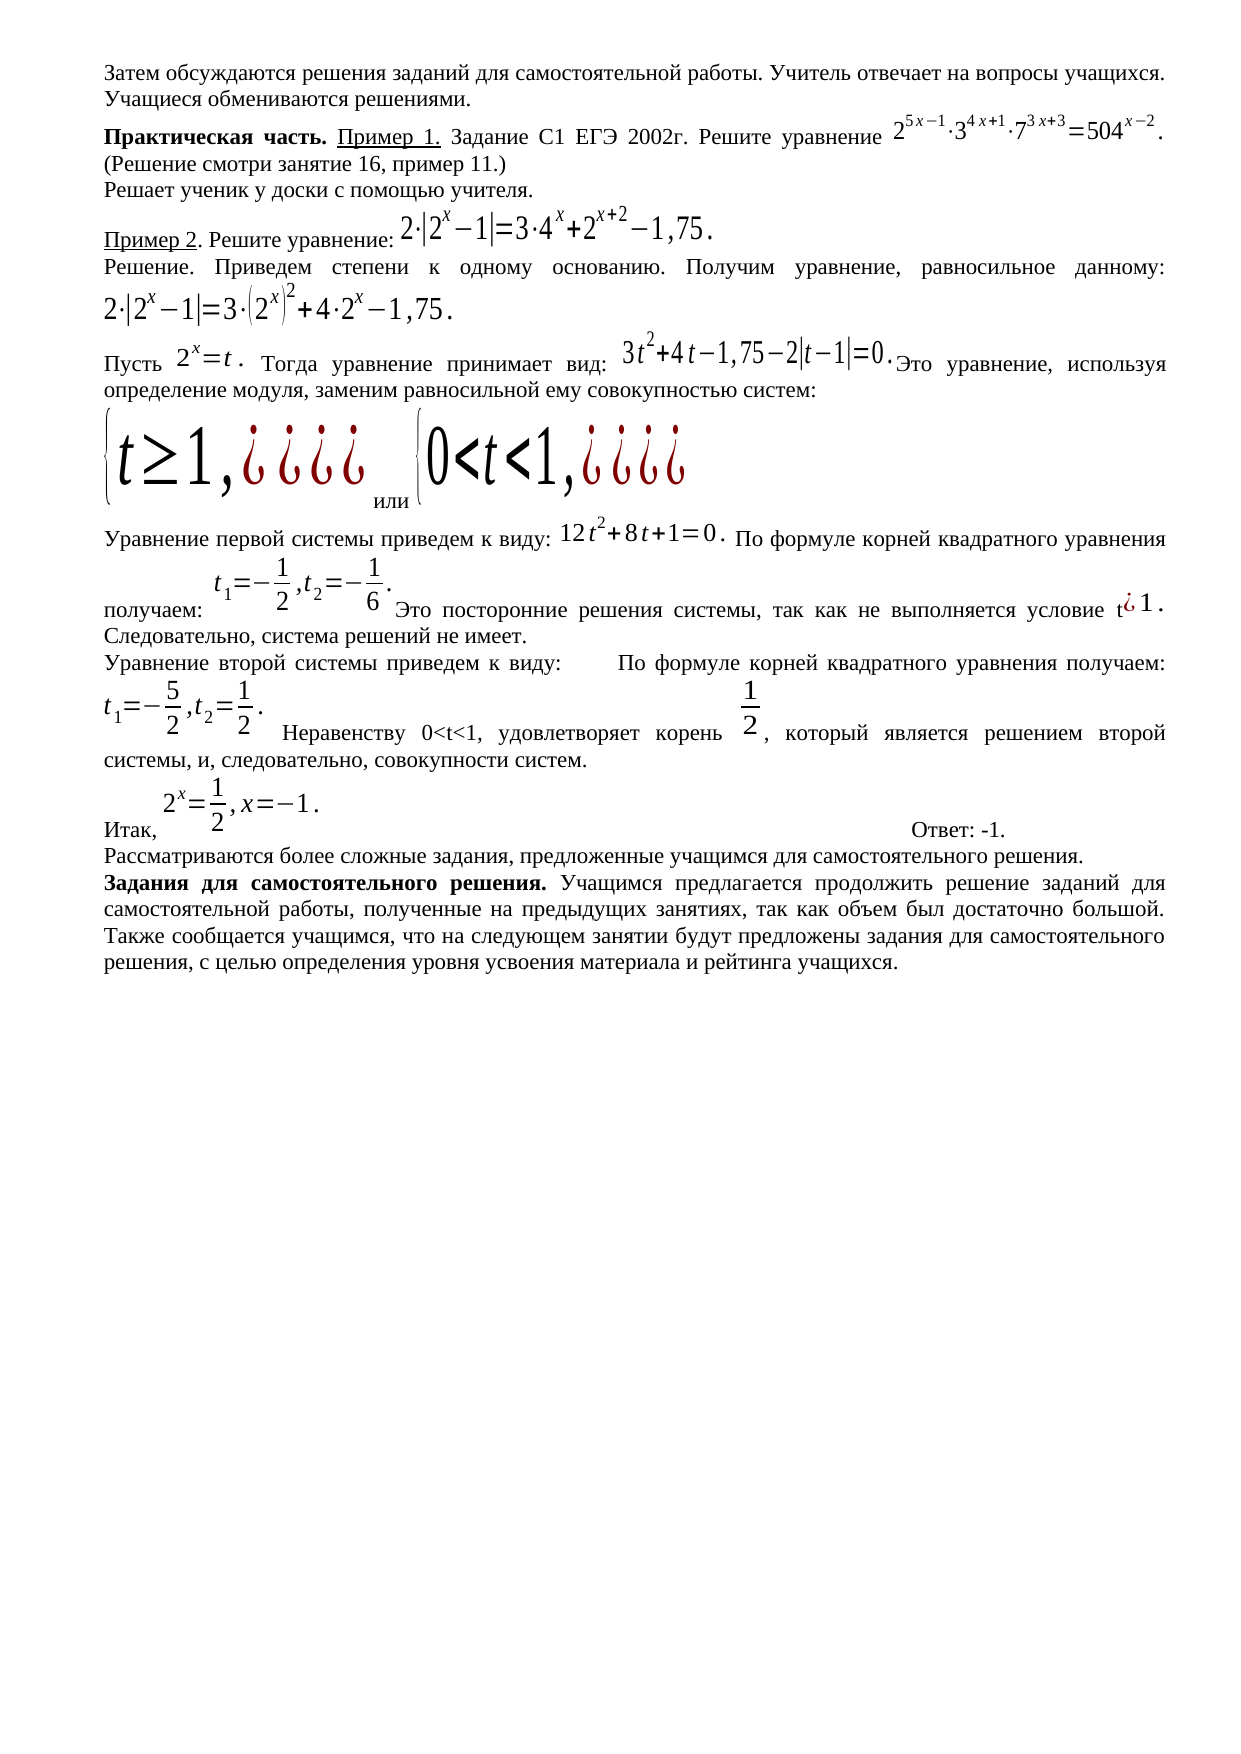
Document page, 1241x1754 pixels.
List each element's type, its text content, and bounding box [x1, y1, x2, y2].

text Затем обсуждаются решения заданий для самостоятельной работы. Учитель отвечает на вопросы учащихся. Учащиеся обмениваются решениями. [103, 59, 1167, 112]
text Итак, Ответ: -1. [103, 772, 1167, 843]
text Решение. Приведем степени к одному основанию. Получим уравнение, равносильное данному: [103, 253, 1167, 327]
text Рассматриваются более сложные задания, предложенные учащимся для самостоятельного решения. [103, 843, 1167, 869]
text Пример 2. Решите уравнение: [103, 202, 1167, 253]
text Уравнение второй системы приведем к виду: По формуле корней квадратного уравнения получаем: Неравенству 0<t<1, удовлетворяет корень , который является решением второй системы, и, следовательно, совокупности систем. [103, 649, 1167, 772]
text Пусть Тогда уравнение принимает вид: Это уравнение, используя определение модуля, заменим равносильной ему совокупностью систем: [103, 327, 1167, 403]
text Уравнение первой системы приведем к виду: По формуле корней квадратного уравнения получаем: Это посторонние решения системы, так как не выполняется условие t Следовательно, система решений не имеет. [103, 514, 1167, 649]
text Решает ученик у доски с помощью учителя. [103, 176, 1167, 202]
text Задания для самостоятельного решения. Учащимся предлагается продолжить решение заданий для самостоятельной работы, полученные на предыдущих занятиях, так как объем был достаточно большой. Также сообщается учащимся, что на следующем занятии будут предложены задания для самостоятельного решения, с целью определения уровня усвоения материала и рейтинга учащихся. [103, 869, 1167, 974]
text Практическая часть. Пример 1. Задание С1 ЕГЭ 2002г. Решите уравнение (Решение смотри занятие 16, пример 11.) [103, 112, 1167, 176]
text или [103, 403, 1167, 514]
